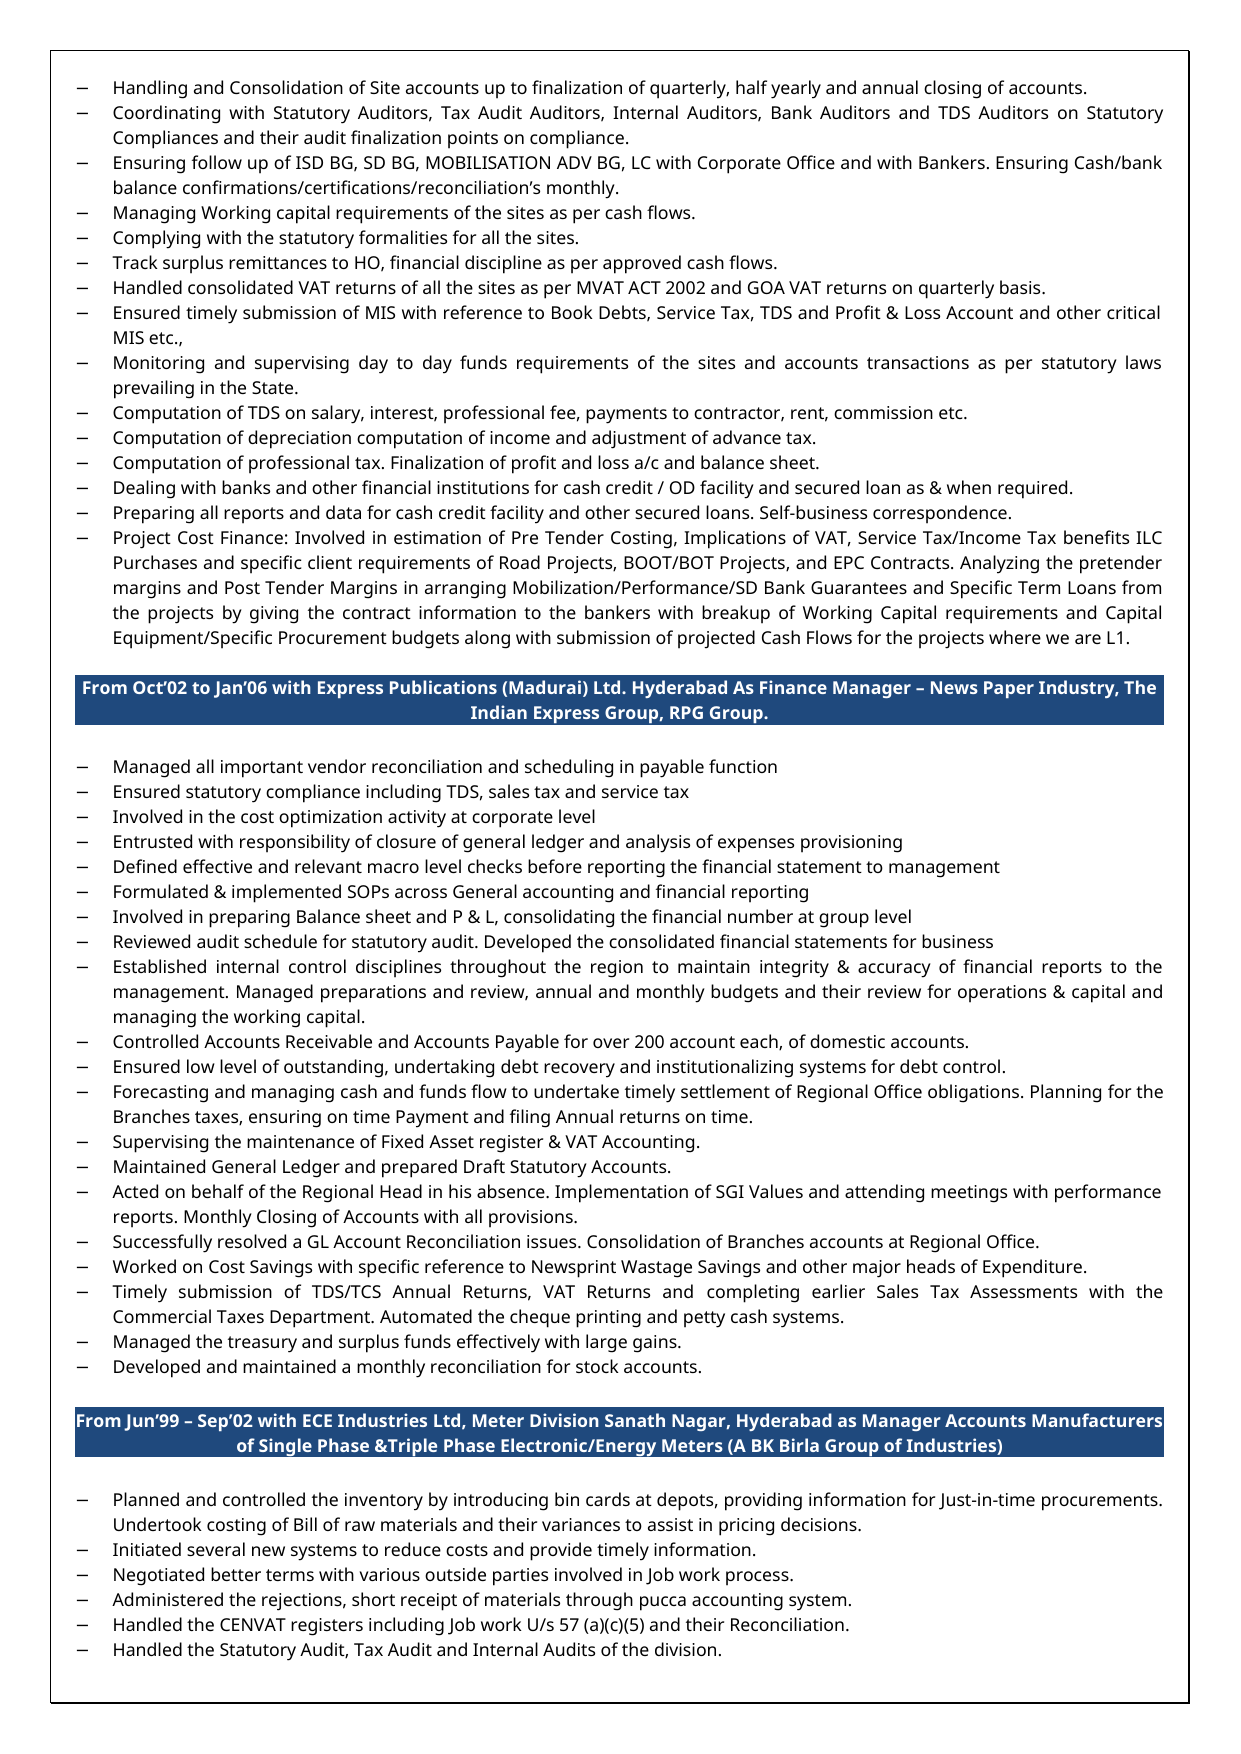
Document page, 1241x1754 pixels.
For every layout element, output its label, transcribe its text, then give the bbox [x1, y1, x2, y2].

list Managed the treasury and surplus funds effectively with large gains. [75, 1329, 1164, 1354]
list Managing Working capital requirements of the sites as per cash flows. [75, 200, 1164, 225]
list Computation of TDS on salary, interest, professional fee, payments to contractor, rent, commission etc. [75, 400, 1164, 425]
list Handled the Statutory Audit, Tax Audit and Internal Audits of the division. [75, 1636, 1164, 1661]
list Ensured low level of outstanding, undertaking debt recovery and institutionalizing systems for debt control. [75, 1054, 1164, 1079]
list Ensured statutory compliance including TDS, sales tax and service tax [75, 779, 1164, 804]
list Track surplus remittances to HO, financial discipline as per approved cash flows. [75, 250, 1164, 275]
list Planned and controlled the inventory by introducing bin cards at depots, providing information for Just-in-time procurements. Undertook costing of Bill of raw materials and their variances to assist in pricing decisions. [75, 1486, 1164, 1536]
list Timely submission of TDS/TCS Annual Returns, VAT Returns and completing earlier Sales Tax Assessments with the Commercial Taxes Department. Automated the cheque printing and petty cash systems. [75, 1279, 1164, 1329]
list Successfully resolved a GL Account Reconciliation issues. Consolidation of Branches accounts at Regional Office. [75, 1229, 1164, 1254]
list Handled the CENVAT registers including Job work U/s 57 (a)(c)(5) and their Reconciliation. [75, 1611, 1164, 1636]
list Computation of professional tax. Finalization of profit and loss a/c and balance sheet. [75, 450, 1164, 475]
list Formulated & implemented SOPs across General accounting and financial reporting [75, 879, 1164, 904]
list Developed and maintained a monthly reconciliation for stock accounts. [75, 1354, 1164, 1379]
list Involved in preparing Balance sheet and P & L, consolidating the financial number at group level [75, 904, 1164, 929]
list Dealing with banks and other financial institutions for cash credit / OD facility and secured loan as & when required. [75, 475, 1164, 500]
list Worked on Cost Savings with specific reference to Newsprint Wastage Savings and other major heads of Expenditure. [75, 1254, 1164, 1279]
list Established internal control disciplines throughout the region to maintain integrity & accuracy of financial reports to the management. Managed preparations and review, annual and monthly budgets and their review for operations & capital and managing the working capital. [75, 954, 1164, 1029]
list Maintained General Ledger and prepared Draft Statutory Accounts. [75, 1154, 1164, 1179]
text From Oct’02 to Jan’06 with Express Publications (Madurai) Ltd. Hyderabad As Finance Manager – News Paper Industry, The Indian Express Group, RPG Group. [75, 675, 1164, 725]
list Forecasting and managing cash and funds flow to undertake timely settlement of Regional Office obligations. Planning for the Branches taxes, ensuring on time Payment and filing Annual returns on time. [75, 1079, 1164, 1129]
list Project Cost Finance: Involved in estimation of Pre Tender Costing, Implications of VAT, Service Tax/Income Tax benefits ILC Purchases and specific client requirements of Road Projects, BOOT/BOT Projects, and EPC Contracts. Analyzing the pretender margins and Post Tender Margins in arranging Mobilization/Performance/SD Bank Guarantees and Specific Term Loans from the projects by giving the contract information to the bankers with breakup of Working Capital requirements and Capital Equipment/Specific Procurement budgets along with submission of projected Cash Flows for the projects where we are L1. [75, 525, 1164, 650]
list Reviewed audit schedule for statutory audit. Developed the consolidated financial statements for business [75, 929, 1164, 954]
list Controlled Accounts Receivable and Accounts Payable for over 200 account each, of domestic accounts. [75, 1029, 1164, 1054]
list Entrusted with responsibility of closure of general ledger and analysis of expenses provisioning [75, 829, 1164, 854]
text From Jun’99 – Sep’02 with ECE Industries Ltd, Meter Division Sanath Nagar, Hyderabad as Manager Accounts Manufacturers of Single Phase &Triple Phase Electronic/Energy Meters (A BK Birla Group of Industries) [75, 1407, 1164, 1457]
list Complying with the statutory formalities for all the sites. [75, 225, 1164, 250]
list Supervising the maintenance of Fixed Asset register & VAT Accounting. [75, 1129, 1164, 1154]
list Acted on behalf of the Regional Head in his absence. Implementation of SGI Values and attending meetings with performance reports. Monthly Closing of Accounts with all provisions. [75, 1179, 1164, 1229]
list Initiated several new systems to reduce costs and provide timely information. [75, 1536, 1164, 1561]
list Negotiated better terms with various outside parties involved in Job work process. [75, 1561, 1164, 1586]
list Coordinating with Statutory Auditors, Tax Audit Auditors, Internal Auditors, Bank Auditors and TDS Auditors on Statutory Compliances and their audit finalization points on compliance. [75, 100, 1164, 150]
list Handled consolidated VAT returns of all the sites as per MVAT ACT 2002 and GOA VAT returns on quarterly basis. [75, 275, 1164, 300]
list Administered the rejections, short receipt of materials through pucca accounting system. [75, 1586, 1164, 1611]
list Defined effective and relevant macro level checks before reporting the financial statement to management [75, 854, 1164, 879]
list Preparing all reports and data for cash credit facility and other secured loans. Self-business correspondence. [75, 500, 1164, 525]
list Managed all important vendor reconciliation and scheduling in payable function [75, 754, 1164, 779]
list Involved in the cost optimization activity at corporate level [75, 804, 1164, 829]
list Handling and Consolidation of Site accounts up to finalization of quarterly, half yearly and annual closing of accounts. [75, 75, 1164, 100]
list Monitoring and supervising day to day funds requirements of the sites and accounts transactions as per statutory laws prevailing in the State. [75, 350, 1164, 400]
list Ensured timely submission of MIS with reference to Book Debts, Service Tax, TDS and Profit & Loss Account and other critical MIS etc., [75, 300, 1164, 350]
list Ensuring follow up of ISD BG, SD BG, MOBILISATION ADV BG, LC with Corporate Office and with Bankers. Ensuring Cash/bank balance confirmations/certifications/reconciliation’s monthly. [75, 150, 1164, 200]
list Computation of depreciation computation of income and adjustment of advance tax. [75, 425, 1164, 450]
